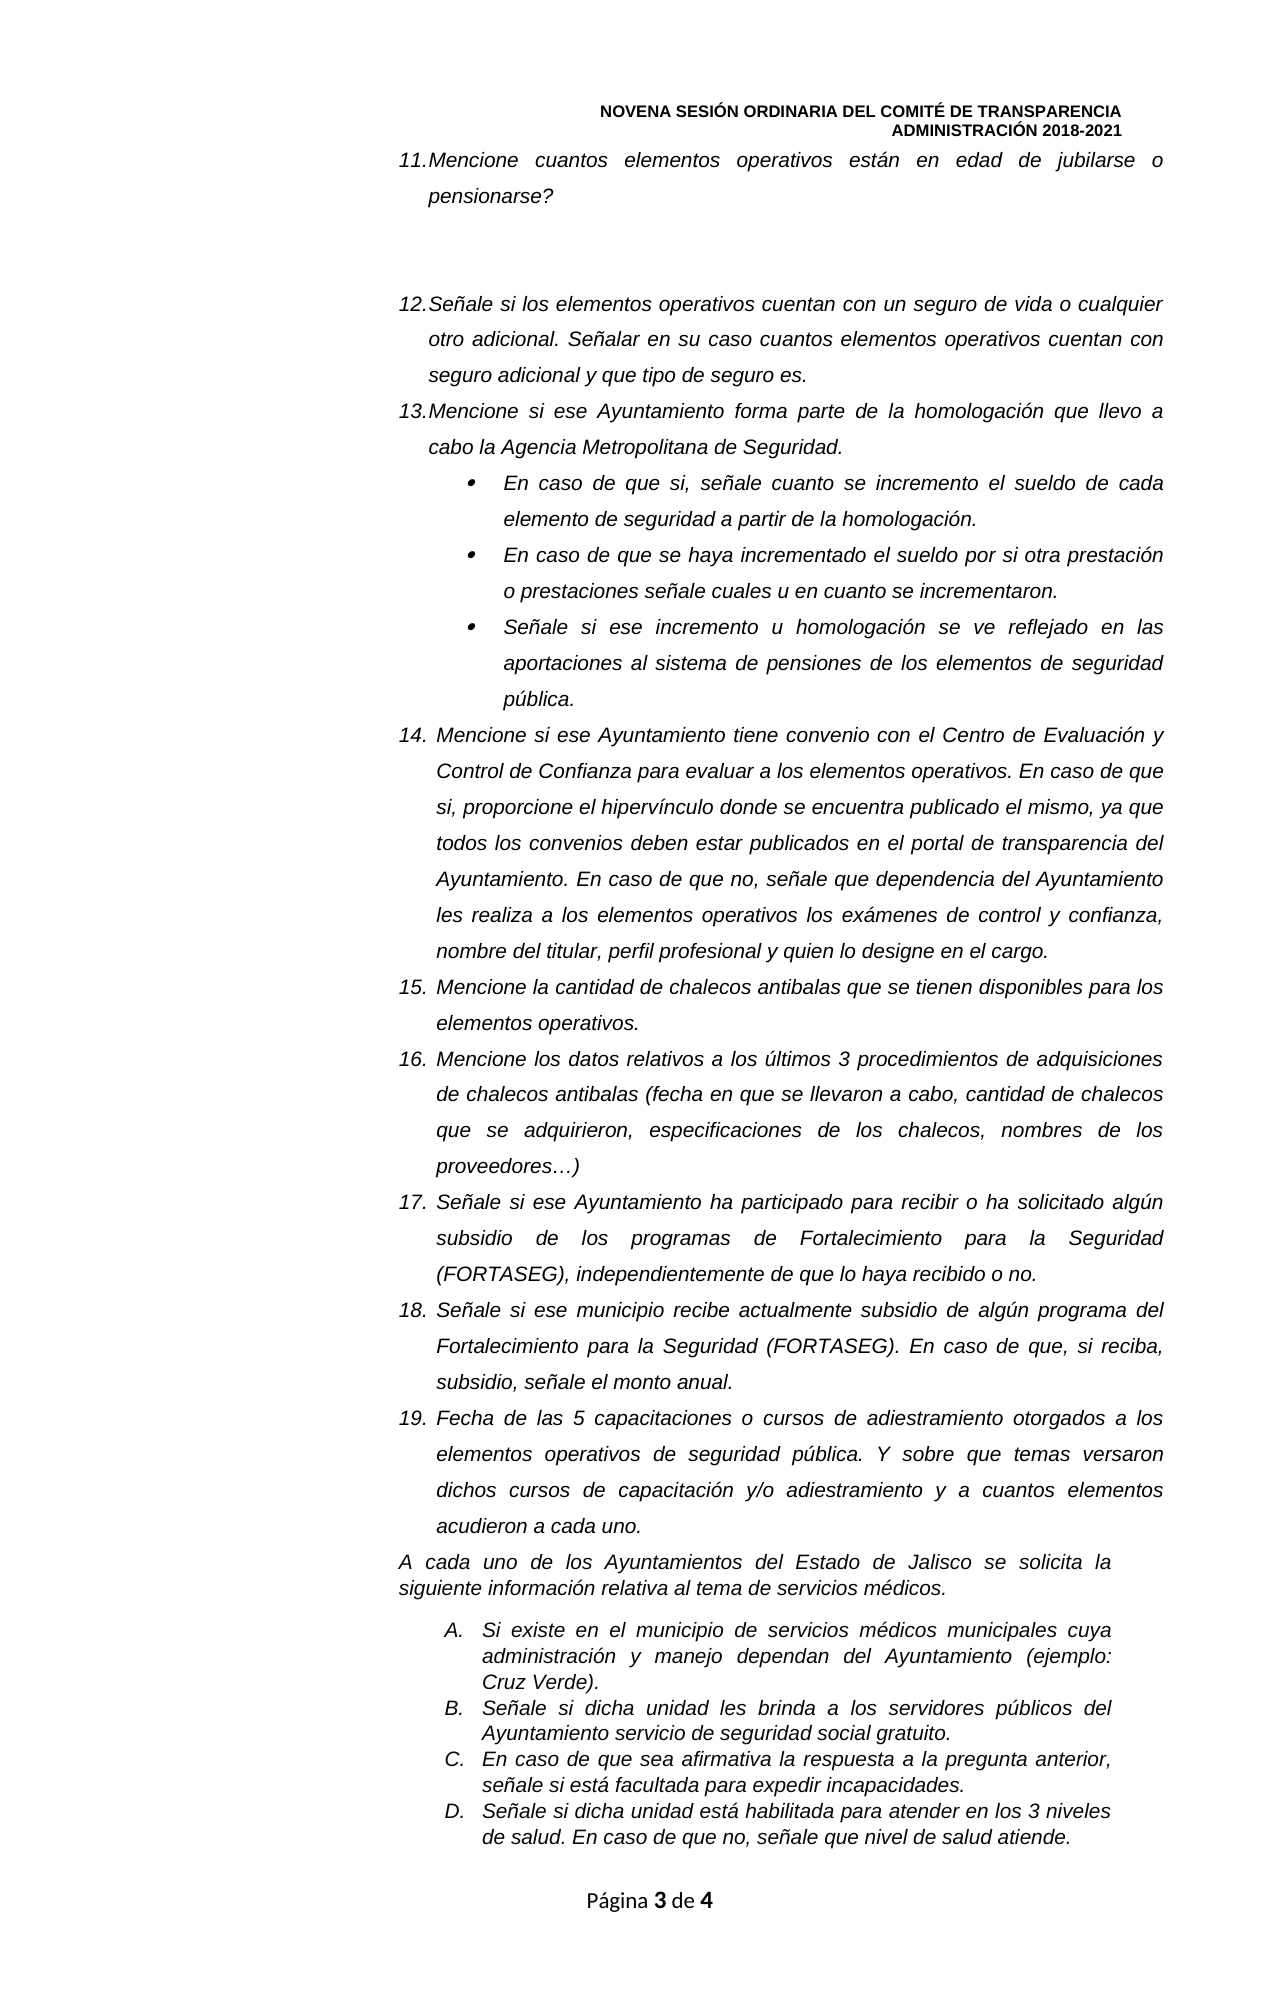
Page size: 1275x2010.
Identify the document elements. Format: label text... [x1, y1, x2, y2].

list En caso de que se haya incrementado el sueldo por si otra prestación o prestaciones señale cuales u en cuanto se incrementaron. [466, 543, 1166, 603]
list Señale si ese municipio recibe actualmente subsidio de algún programa del Fortalecimiento para la Seguridad (FORTASEG). En caso de que, si reciba, subsidio, señale el monto anual. [399, 1298, 1166, 1394]
list Mencione cuantos elementos operativos están en edad de jubilarse o pensionarse? [399, 148, 1166, 207]
list Señale si dicha unidad está habilitada para atender en los 3 niveles de salud. En caso de que no, señale que nivel de salud atiende. [444, 1799, 1114, 1848]
list En caso de que si, señale cuanto se incremento el sueldo de cada elemento de seguridad a partir de la homologación. [466, 471, 1166, 531]
list Mencione la cantidad de chalecos antibalas que se tienen disponibles para los elementos operativos. [399, 974, 1166, 1034]
list Señale si ese incremento u homologación se ve reflejado en las aportaciones al sistema de pensiones de los elementos de seguridad pública. [466, 615, 1166, 711]
list Mencione si ese Ayuntamiento tiene convenio con el Centro de Evaluación y Control de Confianza para evaluar a los elementos operativos. En caso de que si, proporcione el hipervínculo donde se encuentra publicado el mismo, ya que todos los convenios deben estar publicados en el portal de transparencia del Ayuntamiento. En caso de que no, señale que dependencia del Ayuntamiento les realiza a los elementos operativos los exámenes de control y confianza, nombre del titular, perfil profesional y quien lo designe en el cargo. [399, 723, 1166, 962]
list Mencione si ese Ayuntamiento forma parte de la homologación que llevo a cabo la Agencia Metropolitana de Seguridad. [399, 399, 1166, 459]
list Señale si dicha unidad les brinda a los servidores públicos del Ayuntamiento servicio de seguridad social gratuito. [444, 1695, 1114, 1745]
list Señale si los elementos operativos cuentan con un seguro de vida o cualquier otro adicional. Señalar en su caso cuantos elementos operativos cuentan con seguro adicional y que tipo de seguro es. [399, 291, 1166, 387]
list Si existe en el municipio de servicios médicos municipales cuya administración y manejo dependan del Ayuntamiento (ejemplo: Cruz Verde). [444, 1618, 1114, 1693]
list Señale si ese Ayuntamiento ha participado para recibir o ha solicitado algún subsidio de los programas de Fortalecimiento para la Seguridad (FORTASEG), independientemente de que lo haya recibido o no. [399, 1190, 1166, 1286]
list Fecha de las 5 capacitaciones o cursos de adiestramiento otorgados a los elementos operativos de seguridad pública. Y sobre que temas versaron dichos cursos de capacitación y/o adiestramiento y a cuantos elementos acudieron a cada uno. [399, 1406, 1166, 1537]
text A cada uno de los Ayuntamientos del Estado de Jalisco se solicita la siguiente información relativa al tema de servicios médicos. [399, 1549, 1114, 1599]
list En caso de que sea afirmativa la respuesta a la pregunta anterior, señale si está facultada para expedir incapacidades. [444, 1747, 1114, 1797]
list Mencione los datos relativos a los últimos 3 procedimientos de adquisiciones de chalecos antibalas (fecha en que se llevaron a cabo, cantidad de chalecos que se adquirieron, especificaciones de los chalecos, nombres de los proveedores…) [399, 1046, 1166, 1178]
